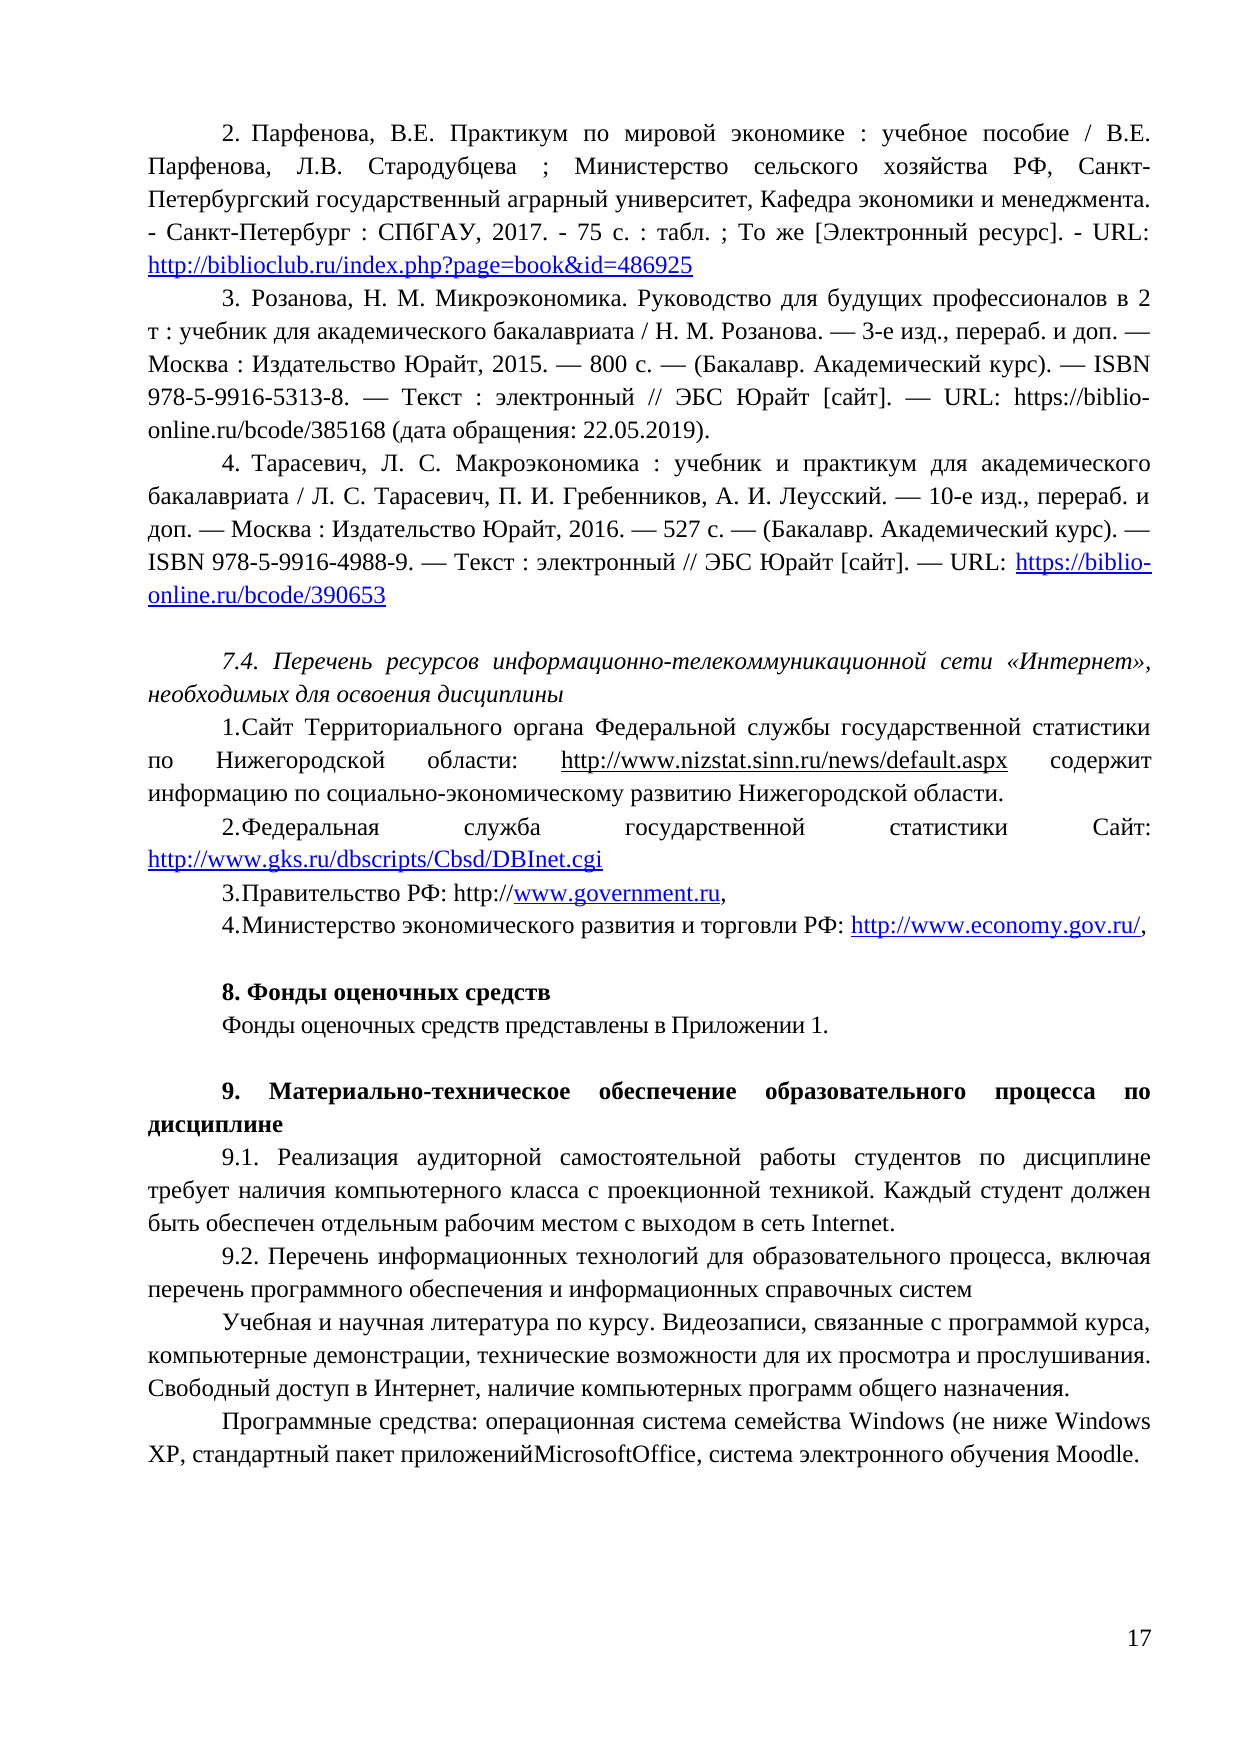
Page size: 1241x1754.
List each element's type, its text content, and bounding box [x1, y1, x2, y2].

text Фонды оценочных средств представлены в Приложении 1. [148, 1010, 1152, 1038]
text 7.4. Перечень ресурсов информационно-телекоммуникационной сети «Интернет», необходимых для освоения дисциплины [148, 646, 1152, 708]
text Программные средства: операционная система семейства Windows (не ниже Windows XP, стандартный пакет приложенийMicrosoftOffice, система электронного обучения Moodle. [148, 1406, 1152, 1468]
list Федеральная служба государственной статистики Сайт: http://www.gks.ru/dbscripts/Cbsd/DBInet.cgi [148, 812, 1152, 873]
list Тарасевич, Л. С. Макроэкономика : учебник и практикум для академического бакалавриата / Л. С. Тарасевич, П. И. Гребенников, А. И. Леусский. — 10-е изд., перераб. и доп. — Москва : Издательство Юрайт, 2016. — 527 с. — (Бакалавр. Академический курс). — ISBN 978-5-9916-4988-9. — Текст : электронный // ЭБС Юрайт [сайт]. — URL: https://biblio-online.ru/bcode/390653 [148, 448, 1152, 609]
text Учебная и научная литература по курсу. Видеозаписи, связанные с программой курса, компьютерные демонстрации, технические возможности для их просмотра и прослушивания. Свободный доступ в Интернет, наличие компьютерных программ общего назначения. [148, 1307, 1152, 1402]
list Сайт Территориального органа Федеральной службы государственной статистики по Нижегородской области: http://www.nizstat.sinn.ru/news/default.aspx содержит информацию по социально-экономическому развитию Нижегородской области. [148, 712, 1152, 807]
text 9.2. Перечень информационных технологий для образовательного процесса, включая перечень программного обеспечения и информационных справочных систем [148, 1241, 1152, 1303]
list Парфенова, В.Е. Практикум по мировой экономике : учебное пособие / В.Е. Парфенова, Л.В. Стародубцева ; Министерство сельского хозяйства РФ, Санкт-Петербургский государственный аграрный университет, Кафедра экономики и менеджмента. - Санкт-Петербург : СПбГАУ, 2017. - 75 с. : табл. ; То же [Электронный ресурс]. - URL: http://biblioclub.ru/index.php?page=book&id=486925 [148, 118, 1152, 279]
text 9.1. Реализация аудиторной самостоятельной работы студентов по дисциплине требует наличия компьютерного класса с проекционной техникой. Каждый студент должен быть обеспечен отдельным рабочим местом с выходом в сеть Internet. [148, 1142, 1152, 1237]
text 8. Фонды оценочных средств [148, 977, 1152, 1005]
list Правительство РФ: http://www.government.ru, [148, 878, 1152, 906]
text 9. Материально-техническое обеспечение образовательного процесса по дисциплине [148, 1076, 1152, 1137]
list Министерство экономического развития и торговли РФ: http://www.economy.gov.ru/, [148, 911, 1152, 939]
list Розанова, Н. М. Микроэкономика. Руководство для будущих профессионалов в 2 т : учебник для академического бакалавриата / Н. М. Розанова. — 3-е изд., перераб. и доп. — Москва : Издательство Юрайт, 2015. — 800 с. — (Бакалавр. Академический курс). — ISBN 978-5-9916-5313-8. — Текст : электронный // ЭБС Юрайт [сайт]. — URL: https://biblio-online.ru/bcode/385168 (дата обращения: 22.05.2019). [148, 283, 1152, 444]
